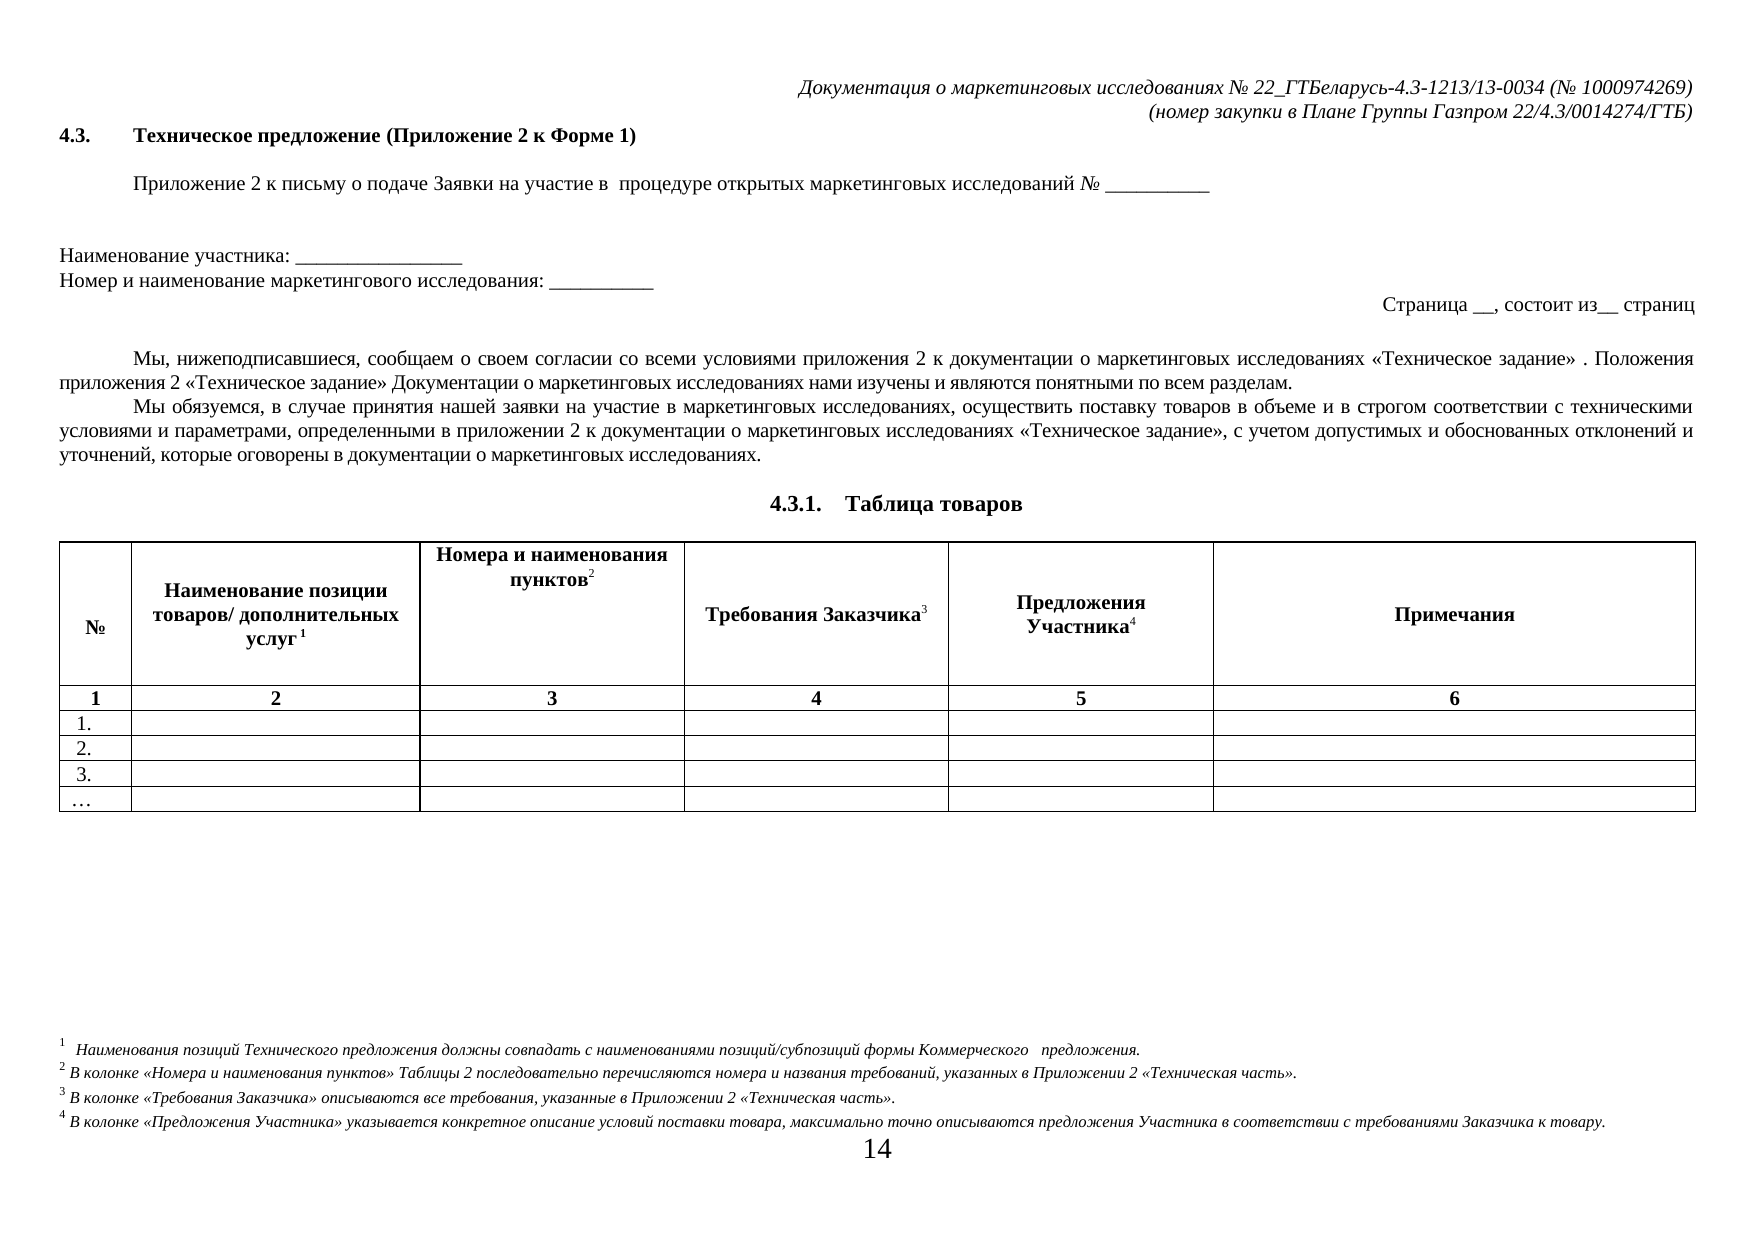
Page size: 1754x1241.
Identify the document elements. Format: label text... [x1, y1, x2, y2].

table_cell [949, 711, 1213, 735]
text Мы обязуемся, в случае принятия нашей заявки на участие в маркетинговых исследованиях, осуществить поставку товаров в объеме и в строгом соответствии с техническими условиями и параметрами, определенными в приложении 2 к документации о маркетинговых исследованиях «Техническое задание», с учетом допустимых и обоснованных отклонений и уточнений, которые оговорены в документации о маркетинговых исследованиях. [59, 394, 1695, 466]
table_cell [949, 736, 1213, 760]
table_cell [685, 761, 948, 786]
text Наименование участника: ________________ [59, 243, 1695, 267]
table_cell 2 [132, 686, 419, 710]
table_cell [421, 711, 684, 735]
table_cell [421, 736, 684, 760]
table_cell [685, 711, 948, 735]
table_cell [1214, 736, 1695, 760]
table_cell 6 [1214, 686, 1695, 710]
table_cell [685, 736, 948, 760]
table_cell [1214, 761, 1695, 786]
table_cell [132, 711, 419, 735]
table_cell 1 [60, 686, 131, 710]
table_header Требования Заказчика [685, 543, 948, 685]
table_header Предложения Участника [949, 543, 1213, 685]
table_header Номера и наименования пунктов [421, 543, 684, 685]
table_header Наименование позиции товаров/ дополнительных услуг [132, 543, 419, 685]
table_cell … [60, 787, 131, 811]
text Мы, нижеподписавшиеся, сообщаем о своем согласии со всеми условиями приложения 2 к документации о маркетинговых исследованиях «Техническое задание» . Положения приложения 2 «Техническое задание» Документации о маркетинговых исследованиях нами изучены и являются понятными по всем разделам. [59, 346, 1695, 394]
table_cell [949, 761, 1213, 786]
table_cell 5 [949, 686, 1213, 710]
table_cell [949, 787, 1213, 811]
table_cell [132, 761, 419, 786]
table_cell 4 [685, 686, 948, 710]
text Страница __, состоит из__ страниц [59, 292, 1695, 316]
table_cell [421, 761, 684, 786]
text Номер и наименование маркетингового исследования: __________ [59, 267, 1695, 292]
table_cell [1214, 711, 1695, 735]
table_cell [685, 787, 948, 811]
table_cell 2. [60, 736, 131, 760]
table_cell 3. [60, 761, 131, 786]
table_cell [132, 736, 419, 760]
table_cell 3 [421, 686, 684, 710]
table_header Примечания [1214, 543, 1695, 685]
table_cell 1. [60, 711, 131, 735]
list Техническое предложение (Приложение 2 к Форме 1) [59, 123, 1695, 147]
table_cell [1214, 787, 1695, 811]
table_cell [421, 787, 684, 811]
table_cell [132, 787, 419, 811]
text Приложение 2 к письму о подаче Заявки на участие в процедуре открытых маркетинговых исследований № __________ [59, 171, 1695, 195]
list Таблица товаров [98, 490, 1695, 517]
table_header № [60, 543, 131, 685]
